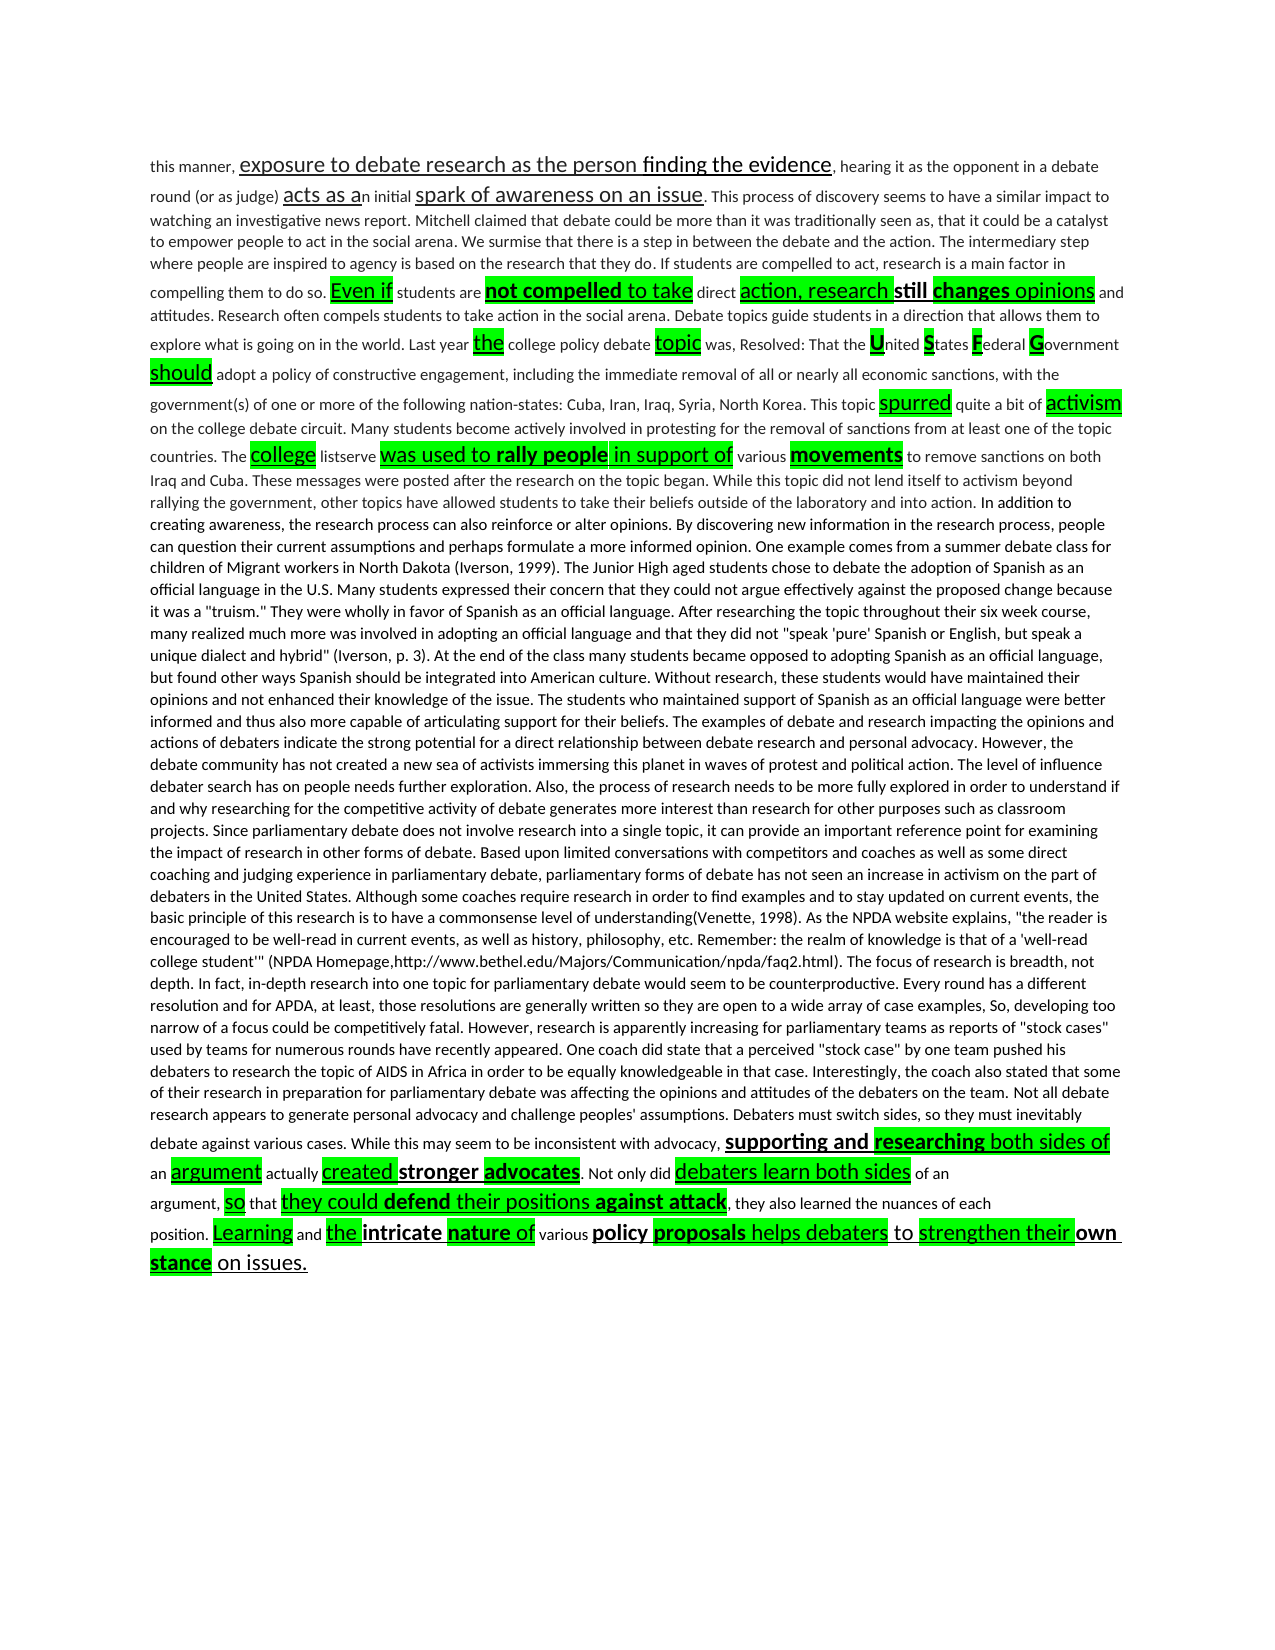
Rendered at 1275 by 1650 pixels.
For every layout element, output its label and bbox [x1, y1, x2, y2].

text [150, 150, 1125, 1276]
